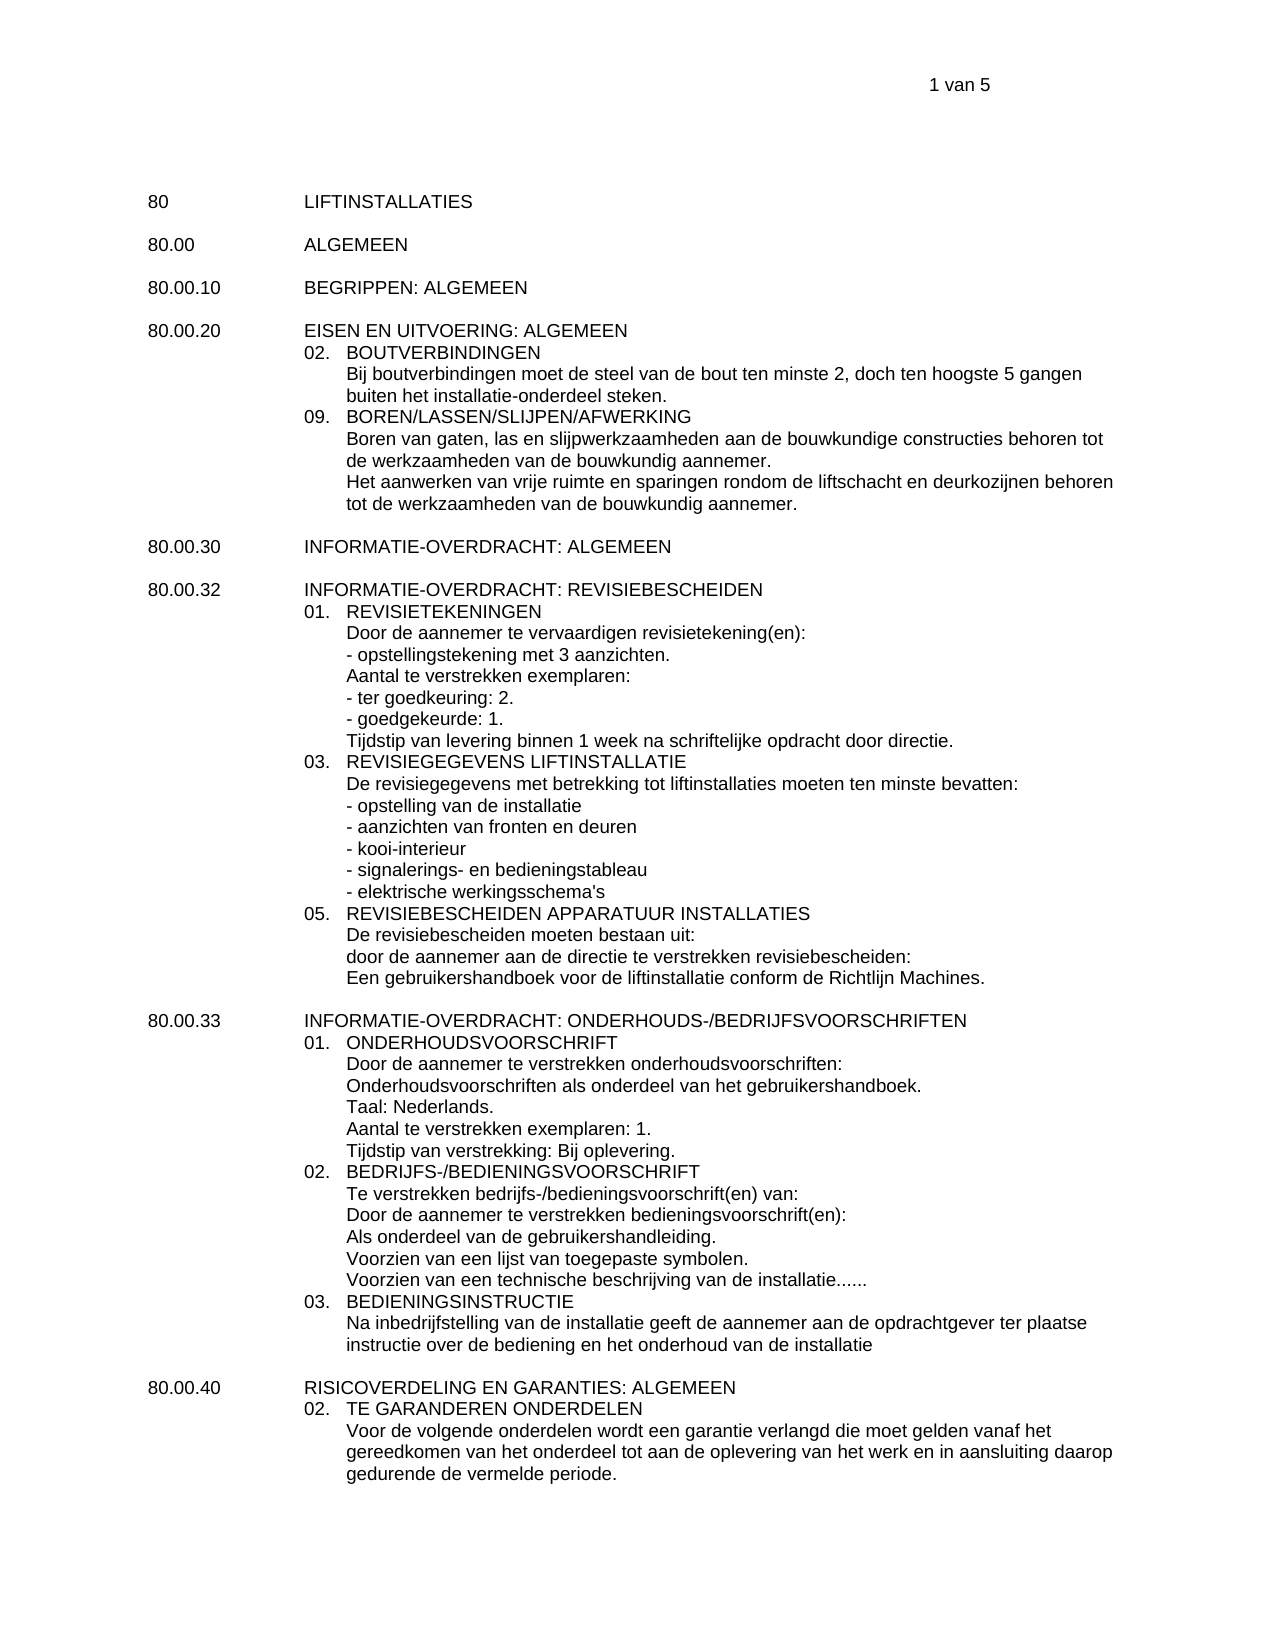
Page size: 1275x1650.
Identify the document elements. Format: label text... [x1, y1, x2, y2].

text Boren van gaten, las en slijpwerkzaamheden aan de bouwkundige constructies behoren tot de werkzaamheden van de bouwkundig aannemer. [346, 428, 1127, 471]
text - kooi-interieur [346, 838, 1127, 859]
text - goedgekeurde: 1. [346, 708, 1127, 730]
text - ter goedkeuring: 2. [346, 687, 1127, 708]
text Voorzien van een lijst van toegepaste symbolen. [346, 1247, 1127, 1269]
text 02. BOUTVERBINDINGEN [148, 342, 1127, 363]
text 80.00.40 RISICOVERDELING EN GARANTIES: ALGEMEEN [148, 1377, 1127, 1398]
text 01. ONDERHOUDSVOORSCHRIFT [148, 1032, 1127, 1053]
text De revisiebescheiden moeten bestaan uit: [346, 924, 1127, 945]
text 80.00.32 INFORMATIE-OVERDRACHT: REVISIEBESCHEIDEN [148, 579, 1127, 600]
text 01. REVISIETEKENINGEN [148, 600, 1127, 622]
text - elektrische werkingsschema's [346, 881, 1127, 902]
text De revisiegegevens met betrekking tot liftinstallaties moeten ten minste bevatten: [346, 773, 1127, 794]
text 03. REVISIEGEGEVENS LIFTINSTALLATIE [148, 751, 1127, 773]
text 80.00.30 INFORMATIE-OVERDRACHT: ALGEMEEN [148, 536, 1127, 557]
text - signalerings- en bedieningstableau [346, 859, 1127, 881]
text Voor de volgende onderdelen wordt een garantie verlangd die moet gelden vanaf het gereedkomen van het onderdeel tot aan de oplevering van het werk en in aansluiting daarop gedurende de vermelde periode. [346, 1420, 1127, 1484]
text Aantal te verstrekken exemplaren: 1. [346, 1118, 1127, 1139]
text Door de aannemer te verstrekken onderhoudsvoorschriften: [346, 1053, 1127, 1075]
text 80.00.20 EISEN EN UITVOERING: ALGEMEEN [148, 320, 1127, 342]
text 02. TE GARANDEREN ONDERDELEN [148, 1398, 1127, 1420]
text Onderhoudsvoorschriften als onderdeel van het gebruikershandboek. [346, 1075, 1127, 1096]
text Een gebruikershandboek voor de liftinstallatie conform de Richtlijn Machines. [346, 967, 1127, 988]
text - opstellingstekening met 3 aanzichten. [346, 643, 1127, 665]
text - aanzichten van fronten en deuren [346, 816, 1127, 838]
text Taal: Nederlands. [346, 1096, 1127, 1118]
text 80 LIFTINSTALLATIES [148, 191, 1127, 212]
text Als onderdeel van de gebruikershandleiding. [346, 1226, 1127, 1247]
text Tijdstip van verstrekking: Bij oplevering. [346, 1139, 1127, 1161]
text Tijdstip van levering binnen 1 week na schriftelijke opdracht door directie. [346, 730, 1127, 751]
text 80.00 ALGEMEEN [148, 234, 1127, 255]
text 02. BEDRIJFS-/BEDIENINGSVOORSCHRIFT [148, 1161, 1127, 1183]
text Door de aannemer te vervaardigen revisietekening(en): [346, 622, 1127, 643]
text Voorzien van een technische beschrijving van de installatie...... [346, 1269, 1127, 1290]
text 80.00.10 BEGRIPPEN: ALGEMEEN [148, 277, 1127, 298]
text Na inbedrijfstelling van de installatie geeft de aannemer aan de opdrachtgever ter plaatse instructie over de bediening en het onderhoud van de installatie [346, 1312, 1127, 1355]
text Te verstrekken bedrijfs-/bedieningsvoorschrift(en) van: [346, 1183, 1127, 1204]
text - opstelling van de installatie [346, 794, 1127, 816]
text 09. BOREN/LASSEN/SLIJPEN/AFWERKING [148, 406, 1127, 428]
text Bij boutverbindingen moet de steel van de bout ten minste 2, doch ten hoogste 5 gangen buiten het installatie-onderdeel steken. [346, 363, 1127, 406]
text Door de aannemer te verstrekken bedieningsvoorschrift(en): [346, 1204, 1127, 1226]
text door de aannemer aan de directie te verstrekken revisiebescheiden: [346, 945, 1127, 967]
text Aantal te verstrekken exemplaren: [346, 665, 1127, 687]
text 05. REVISIEBESCHEIDEN APPARATUUR INSTALLATIES [148, 902, 1127, 924]
text 03. BEDIENINGSINSTRUCTIE [148, 1290, 1127, 1312]
text 80.00.33 INFORMATIE-OVERDRACHT: ONDERHOUDS-/BEDRIJFSVOORSCHRIFTEN [148, 1010, 1127, 1032]
text Het aanwerken van vrije ruimte en sparingen rondom de liftschacht en deurkozijnen behoren tot de werkzaamheden van de bouwkundig aannemer. [346, 471, 1127, 514]
